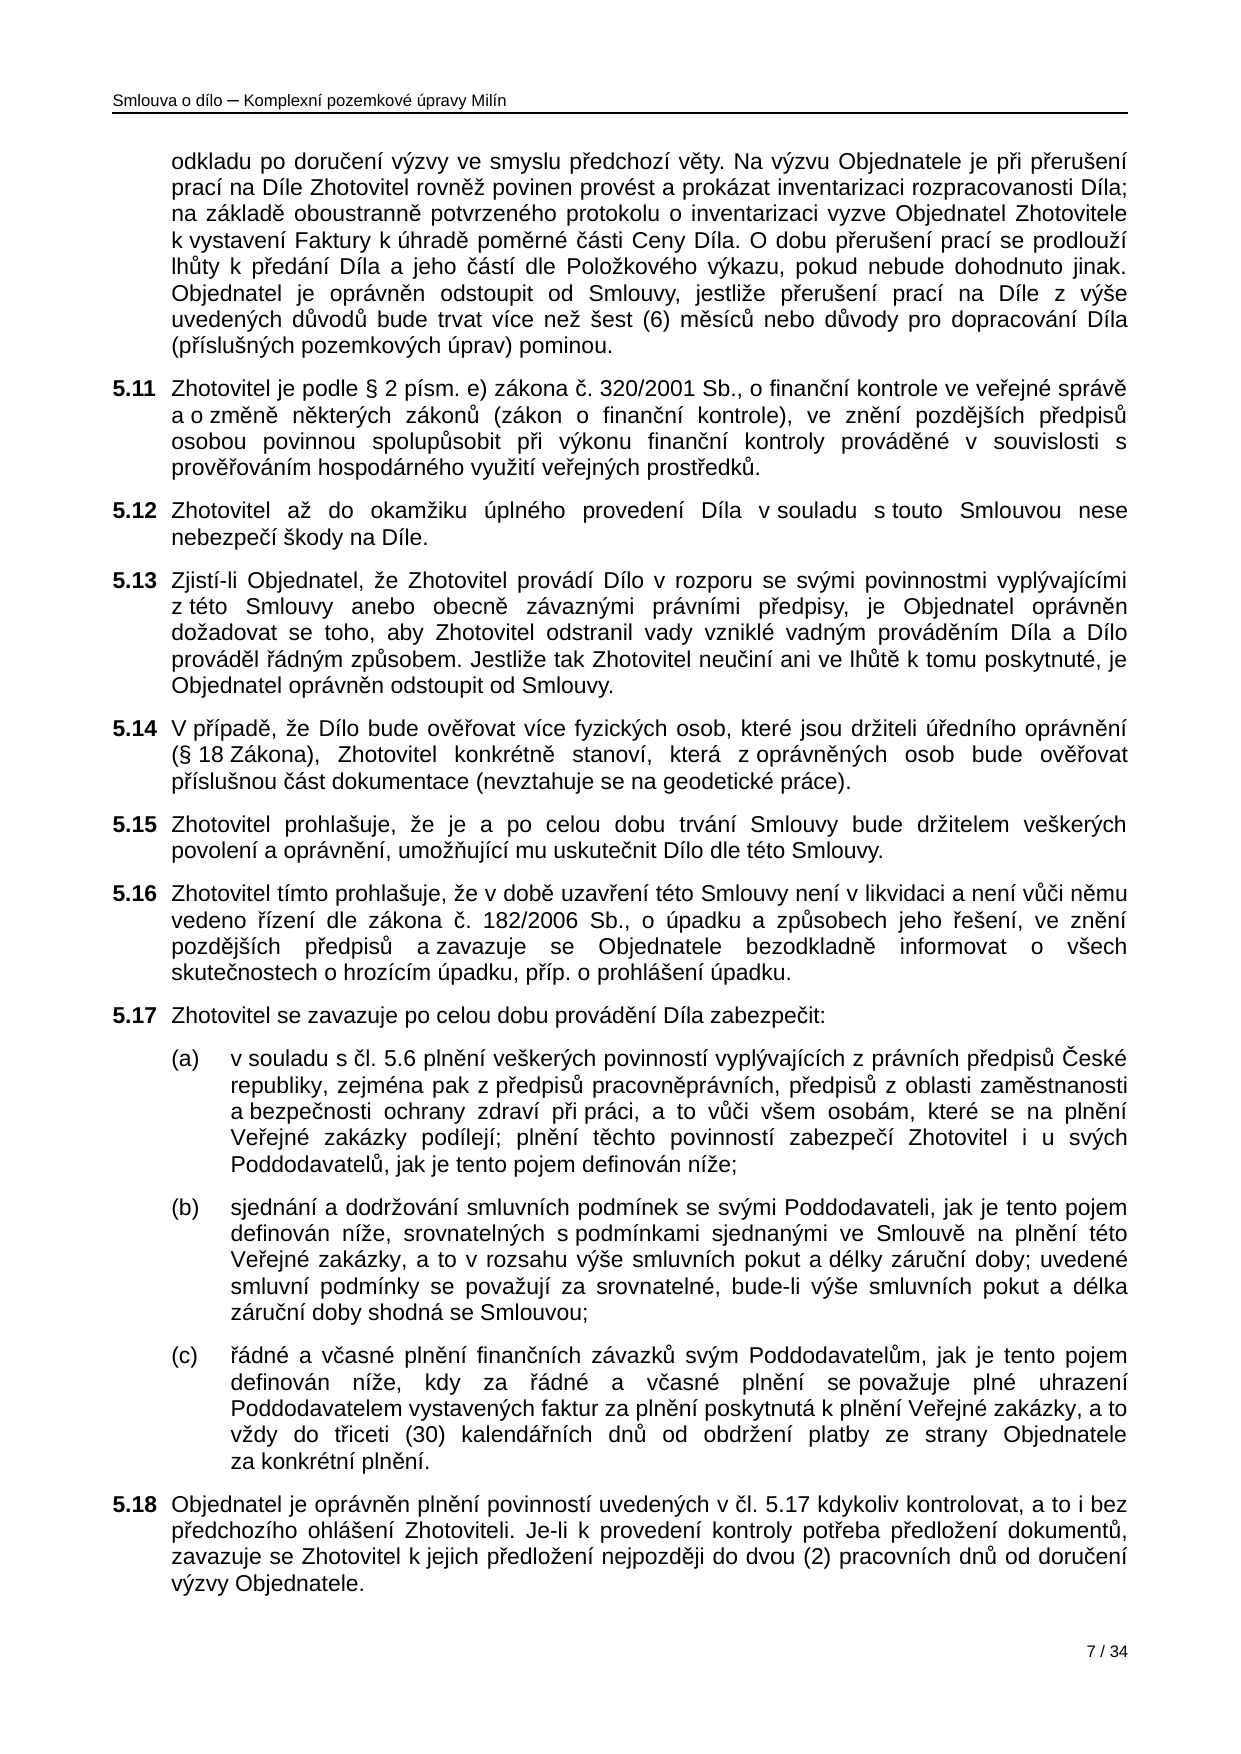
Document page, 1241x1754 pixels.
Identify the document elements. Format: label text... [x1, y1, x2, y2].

text Zjistí-li Objednatel, že Zhotovitel provádí Dílo v rozporu se svými povinnostmi vyplývajícími z této Smlouvy anebo obecně závaznými právními předpisy, je Objednatel oprávněn dožadovat se toho, aby Zhotovitel odstranil vady vzniklé vadným prováděním Díla a Dílo prováděl řádným způsobem. Jestliže tak Zhotovitel neučiní ani ve lhůtě k tomu poskytnuté, je Objednatel oprávněn odstoupit od Smlouvy. [112, 567, 1128, 698]
text Zhotovitel až do okamžiku úplného provedení Díla v souladu s touto Smlouvou nese nebezpečí škody na Díle. [112, 497, 1128, 550]
list řádné a včasné plnění finančních závazků svým Poddodavatelům, jak je tento pojem definován níže, kdy za řádné a včasné plnění se považuje plné uhrazení Poddodavatelem vystavených faktur za plnění poskytnutá k plnění Veřejné zakázky, a to vždy do třiceti (30) kalendářních dnů od obdržení platby ze strany Objednatele za konkrétní plnění. [171, 1342, 1128, 1474]
list v souladu s čl. 5.6 plnění veškerých povinností vyplývajících z právních předpisů České republiky, zejména pak z předpisů pracovněprávních, předpisů z oblasti zaměstnanosti a bezpečnosti ochrany zdraví při práci, a to vůči všem osobám, které se na plnění Veřejné zakázky podílejí; plnění těchto povinností zabezpečí Zhotovitel i u svých Poddodavatelů, jak je tento pojem definován níže; [171, 1045, 1128, 1177]
list sjednání a dodržování smluvních podmínek se svými Poddodavateli, jak je tento pojem definován níže, srovnatelných s podmínkami sjednanými ve Smlouvě na plnění této Veřejné zakázky, a to v rozsahu výše smluvních pokut a délky záruční doby; uvedené smluvní podmínky se považují za srovnatelné, bude-li výše smluvních pokut a délka záruční doby shodná se Smlouvou; [171, 1194, 1128, 1326]
text Zhotovitel se zavazuje po celou dobu provádění Díla zabezpečit: [112, 1002, 1128, 1029]
text Zhotovitel tímto prohlašuje, že v době uzavření této Smlouvy není v likvidaci a není vůči němu vedeno řízení dle zákona č. 182/2006 Sb., o úpadku a způsobech jeho řešení, ve znění pozdějších předpisů a zavazuje se Objednatele bezodkladně informovat o všech skutečnostech o hrozícím úpadku, příp. o prohlášení úpadku. [112, 880, 1128, 986]
text Zhotovitel je podle § 2 písm. e) zákona č. 320/2001 Sb., o finanční kontrole ve veřejné správě a o změně některých zákonů (zákon o finanční kontrole), ve znění pozdějších předpisů osobou povinnou spolupůsobit při výkonu finanční kontroly prováděné v souvislosti s prověřováním hospodárného využití veřejných prostředků. [112, 375, 1128, 481]
text Objednatel je oprávněn plnění povinností uvedených v čl. 5.17 kdykoliv kontrolovat, a to i bez předchozího ohlášení Zhotoviteli. Je-li k provedení kontroly potřeba předložení dokumentů, zavazuje se Zhotovitel k jejich předložení nejpozději do dvou (2) pracovních dnů od doručení výzvy Objednatele. [112, 1491, 1128, 1596]
text V případě, že Dílo bude ověřovat více fyzických osob, které jsou držiteli úředního oprávnění (§ 18 Zákona), Zhotovitel konkrétně stanoví, která z oprávněných osob bude ověřovat příslušnou část dokumentace (nevztahuje se na geodetické práce). [112, 715, 1128, 794]
text Zhotovitel prohlašuje, že je a po celou dobu trvání Smlouvy bude držitelem veškerých povolení a oprávnění, umožňující mu uskutečnit Dílo dle této Smlouvy. [112, 811, 1128, 863]
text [112, 148, 1128, 358]
